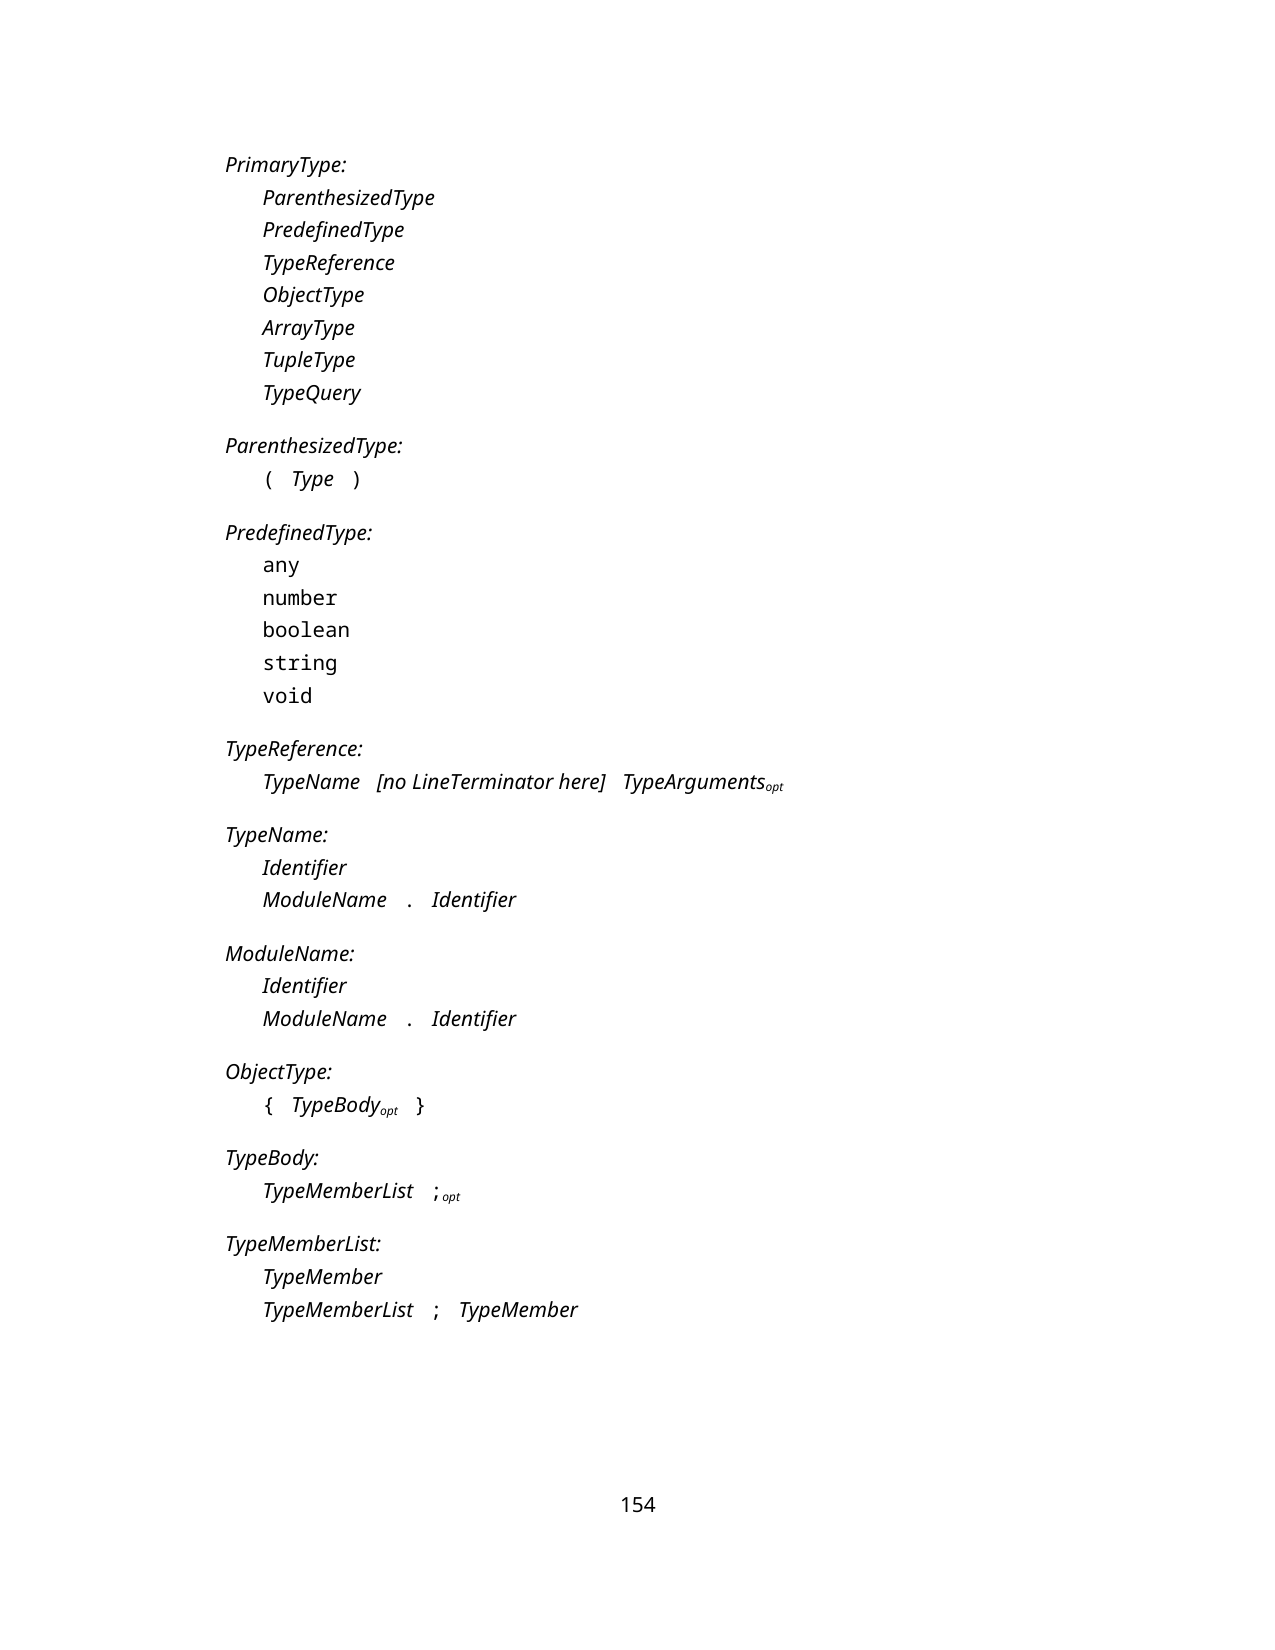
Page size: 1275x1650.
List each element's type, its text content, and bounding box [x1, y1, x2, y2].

text PredefinedType: any number boolean string void [225, 518, 1125, 709]
text ParenthesizedType: ( Type ) [225, 432, 1125, 493]
text PrimaryType: ParenthesizedType PredefinedType TypeReference ObjectType ArrayType TupleType TypeQuery [225, 150, 1125, 407]
text TypeName: Identifier ModuleName . Identifier [225, 820, 1125, 914]
text ModuleName: Identifier ModuleName . Identifier [225, 939, 1125, 1032]
text TypeReference: TypeName [no LineTerminator here] TypeArgumentsopt [225, 734, 1125, 795]
text TypeBody: TypeMemberList ;opt [225, 1143, 1125, 1204]
text TypeMemberList: TypeMember TypeMemberList ; TypeMember [225, 1229, 1125, 1323]
text ObjectType: { TypeBodyopt } [225, 1057, 1125, 1118]
